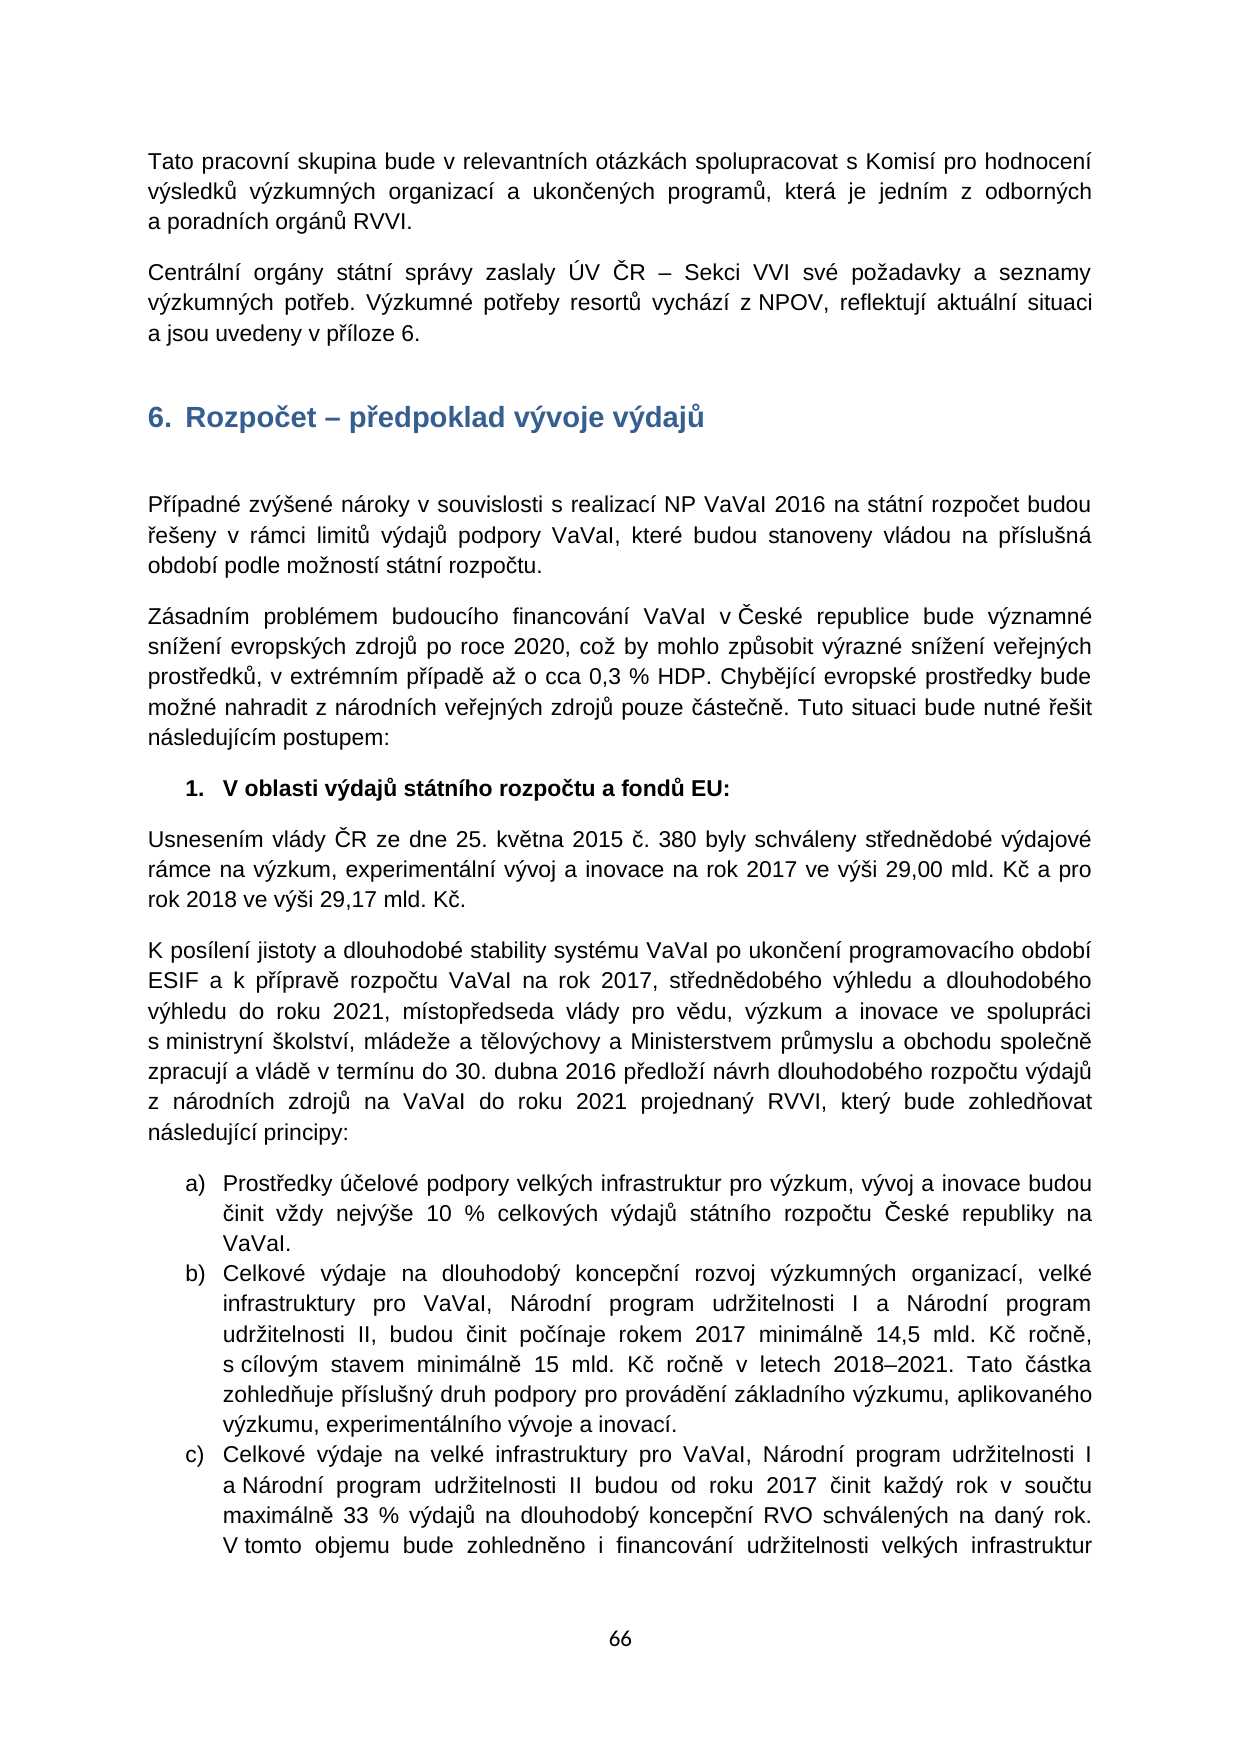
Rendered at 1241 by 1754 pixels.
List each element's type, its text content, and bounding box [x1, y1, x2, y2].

list Celkové výdaje na dlouhodobý koncepční rozvoj výzkumných organizací, velké infrastruktury pro VaVaI, Národní program udržitelnosti I a Národní program udržitelnosti II, budou činit počínaje rokem 2017 minimálně 14,5 mld. Kč ročně, s cílovým stavem minimálně 15 mld. Kč ročně v letech 2018–2021. Tato částka zohledňuje příslušný druh podpory pro provádění základního výzkumu, aplikovaného výzkumu, experimentálního vývoje a inovací. [185, 1260, 1092, 1437]
text Zásadním problémem budoucího financování VaVaI v České republice bude významné snížení evropských zdrojů po roce 2020, což by mohlo způsobit výrazné snížení veřejných prostředků, v extrémním případě až o cca 0,3 % HDP. Chybějící evropské prostředky bude možné nahradit z národních veřejných zdrojů pouze částečně. Tuto situaci bude nutné řešit následujícím postupem: [148, 603, 1092, 750]
subtitle Rozpočet – předpoklad vývoje výdajů [148, 400, 1092, 433]
list Prostředky účelové podpory velkých infrastruktur pro výzkum, vývoj a inovace budou činit vždy nejvýše 10 % celkových výdajů státního rozpočtu České republiky na VaVaI. [185, 1169, 1092, 1256]
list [185, 1441, 1092, 1558]
text Centrální orgány státní správy zaslaly ÚV ČR – Sekci VVI své požadavky a seznamy výzkumných potřeb. Výzkumné potřeby resortů vychází z NPOV, reflektují aktuální situaci a jsou uvedeny v příloze 6. [148, 259, 1092, 346]
text Případné zvýšené nároky v souvislosti s realizací NP VaVaI 2016 na státní rozpočet budou řešeny v rámci limitů výdajů podpory VaVaI, které budou stanoveny vládou na příslušná období podle možností státní rozpočtu. [148, 491, 1092, 578]
text Tato pracovní skupina bude v relevantních otázkách spolupracovat s Komisí pro hodnocení výsledků výzkumných organizací a ukončených programů, která je jedním z odborných a poradních orgánů RVVI. [148, 148, 1092, 234]
list V oblasti výdajů státního rozpočtu a fondů EU: [185, 775, 1092, 801]
text Usnesením vlády ČR ze dne 25. května 2015 č. 380 byly schváleny střednědobé výdajové rámce na výzkum, experimentální vývoj a inovace na rok 2017 ve výši 29,00 mld. Kč a pro rok 2018 ve výši 29,17 mld. Kč. [148, 826, 1092, 912]
text K posílení jistoty a dlouhodobé stability systému VaVaI po ukončení programovacího období ESIF a k přípravě rozpočtu VaVaI na rok 2017, střednědobého výhledu a dlouhodobého výhledu do roku 2021, místopředseda vlády pro vědu, výzkum a inovace ve spolupráci s ministryní školství, mládeže a tělovýchovy a Ministerstvem průmyslu a obchodu společně zpracují a vládě v termínu do 30. dubna 2016 předloží návrh dlouhodobého rozpočtu výdajů z národních zdrojů na VaVaI do roku 2021 projednaný RVVI, který bude zohledňovat následující principy: [148, 937, 1092, 1145]
